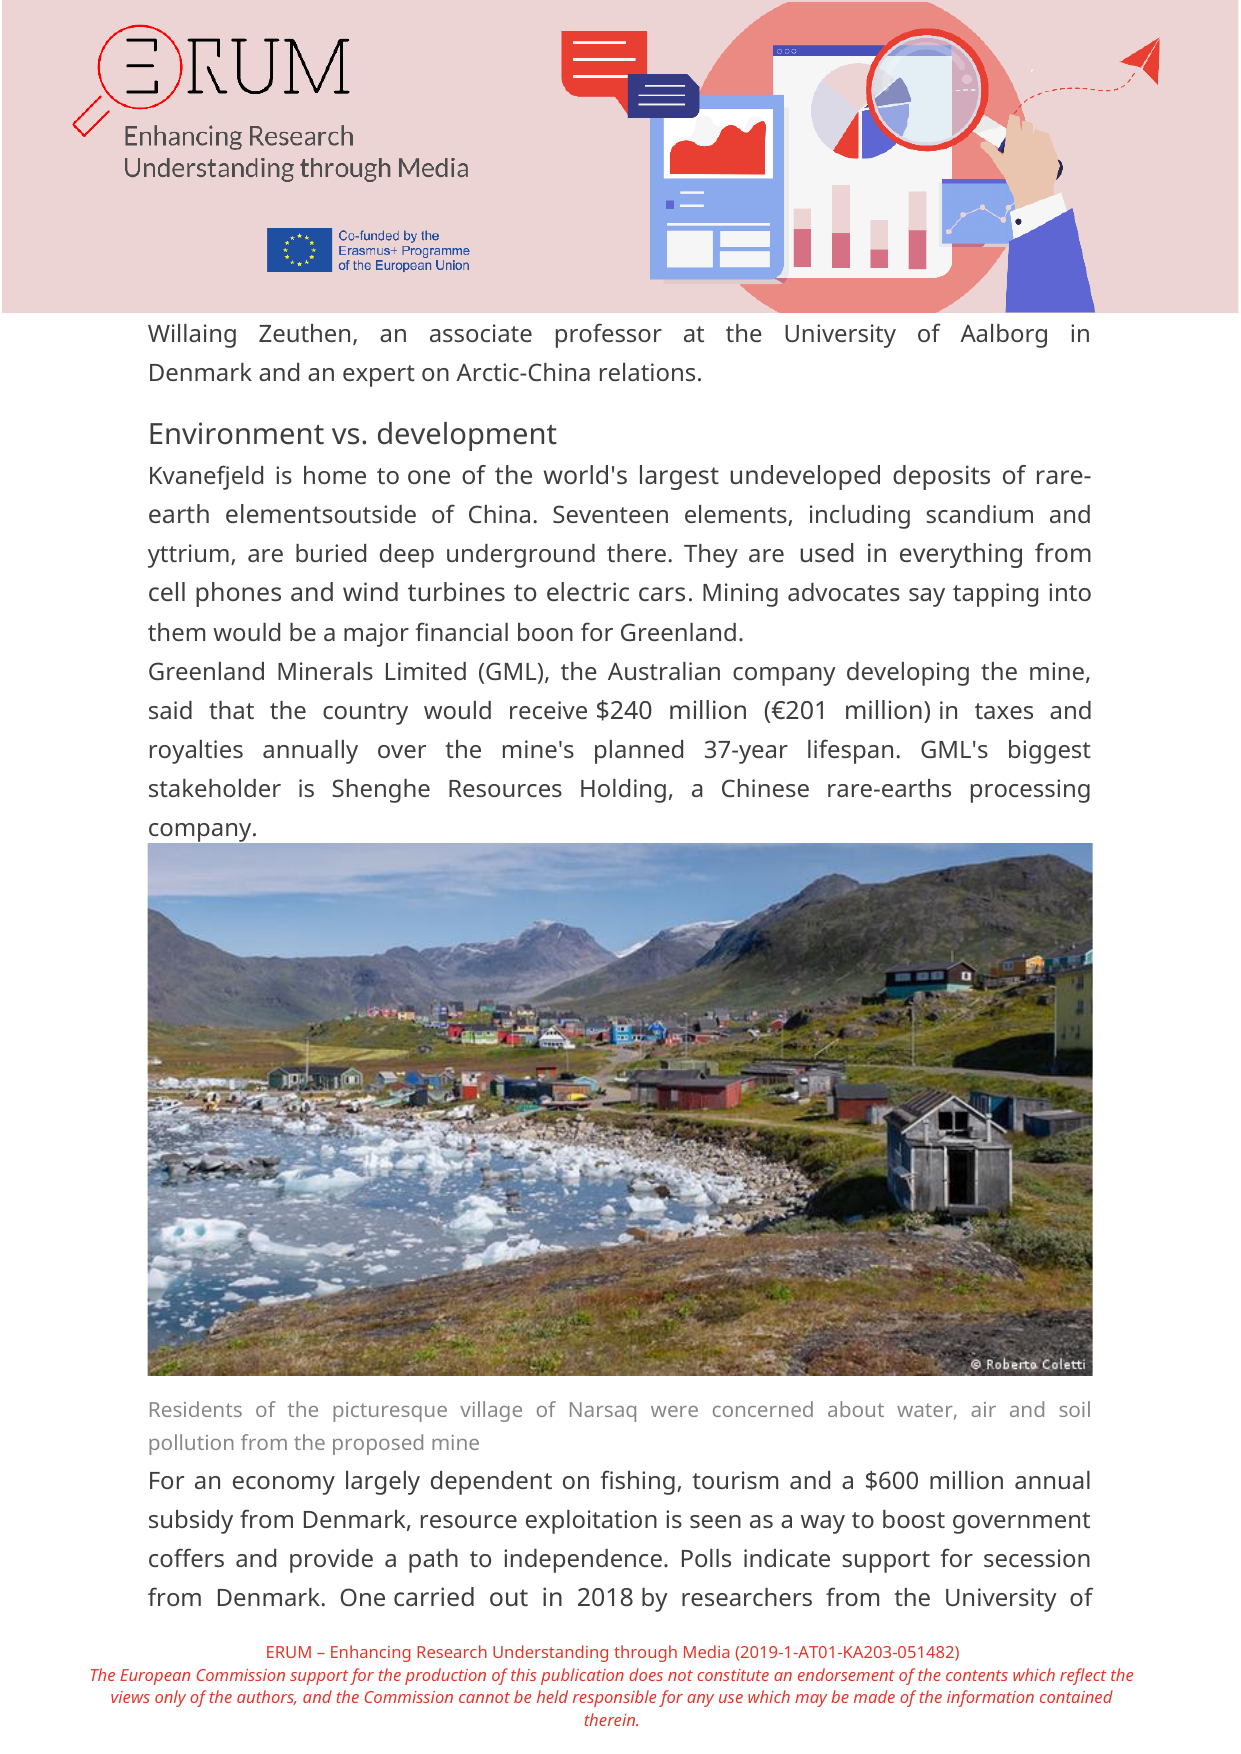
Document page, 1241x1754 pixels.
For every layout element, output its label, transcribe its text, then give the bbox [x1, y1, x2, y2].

text Environment vs. development [148, 413, 1093, 453]
picture [0, 0, 1241, 313]
text Greenland Minerals Limited (GML), the Australian company developing the mine, said that the country would receive $240 million (€201 million) in taxes and royalties annually over the mine's planned 37-year lifespan. GML's biggest stakeholder is Shenghe Resources Holding, a Chinese rare-earths processing company. [148, 648, 1093, 843]
picture [147, 843, 1093, 1376]
text Residents of the picturesque village of Narsaq were concerned about water, air and soil pollution from the proposed mine [148, 1392, 1093, 1457]
text Kvanefjeld is home to one of the world's largest undeveloped deposits of rare-earth elementsoutside of China. Seventeen elements, including scandium and yttrium, are buried deep underground there. They are used in everything from cell phones and wind turbines to electric cars. Mining advocates say tapping into them would be a major financial boon for Greenland. [148, 453, 1093, 648]
